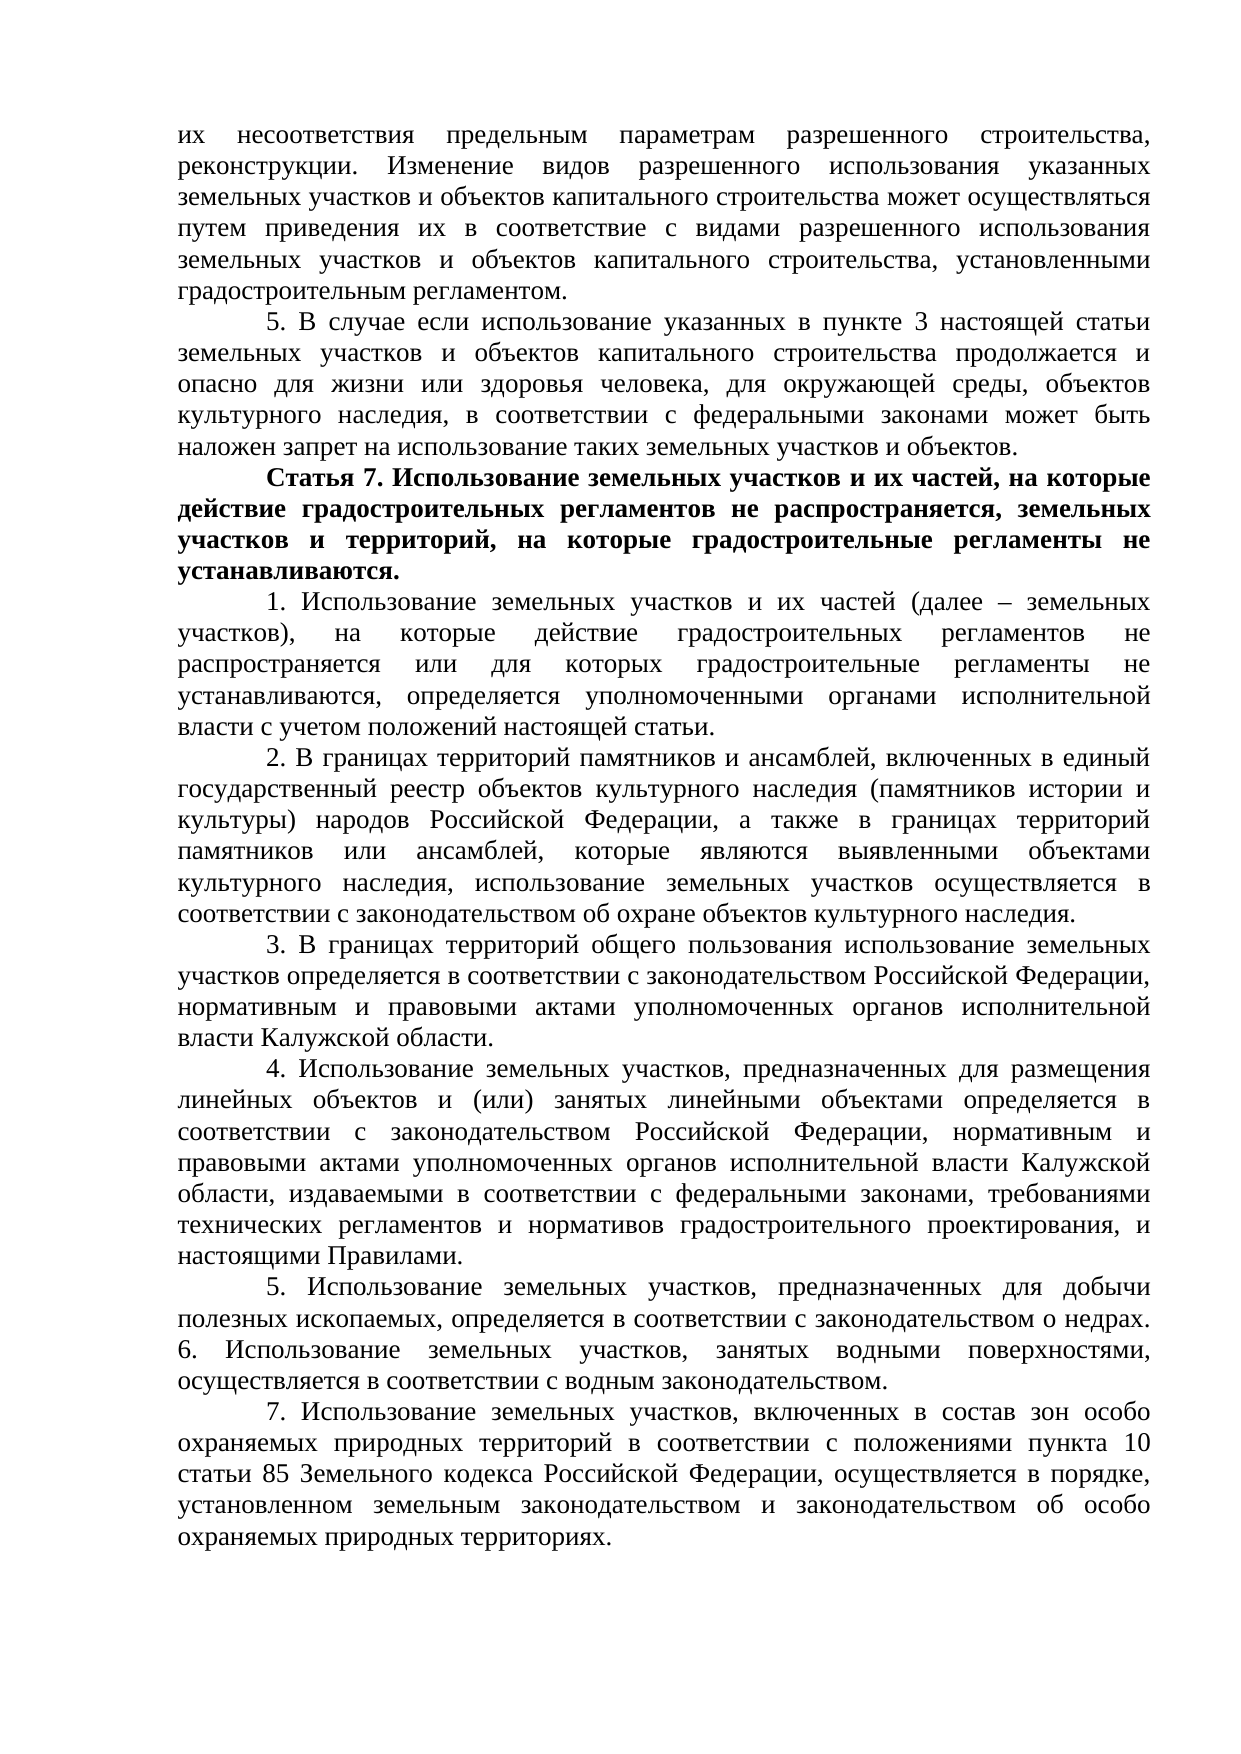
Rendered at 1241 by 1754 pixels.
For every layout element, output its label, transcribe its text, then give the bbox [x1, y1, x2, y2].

text Статья 7. Использование земельных участков и их частей, на которые действие градостроительных регламентов не распространяется, земельных участков и территорий, на которые градостроительные регламенты не устанавливаются. [177, 461, 1152, 585]
text 1. Использование земельных участков и их частей (далее – земельных участков), на которые действие градостроительных регламентов не распространяется или для которых градостроительные регламенты не устанавливаются, определяется уполномоченными органами исполнительной власти с учетом положений настоящей статьи. [177, 585, 1152, 741]
text 5. Использование земельных участков, предназначенных для добычи полезных ископаемых, определяется в соответствии с законодательством о недрах. 6. Использование земельных участков, занятых водными поверхностями, осуществляется в соответствии с водным законодательством. [177, 1271, 1152, 1395]
text 5. В случае если использование указанных в пункте 3 настоящей статьи земельных участков и объектов капитального строительства продолжается и опасно для жизни или здоровья человека, для окружающей среды, объектов культурного наследия, в соответствии с федеральными законами может быть наложен запрет на использование таких земельных участков и объектов. [177, 305, 1152, 461]
text 7. Использование земельных участков, включенных в состав зон особо охраняемых природных территорий в соответствии с положениями пункта 10 статьи 85 Земельного кодекса Российской Федерации, осуществляется в порядке, установленном земельным законодательством и законодательством об особо охраняемых природных территориях. [177, 1395, 1152, 1551]
text 3. В границах территорий общего пользования использование земельных участков определяется в соответствии с законодательством Российской Федерации, нормативным и правовыми актами уполномоченных органов исполнительной власти Калужской области. [177, 928, 1152, 1052]
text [177, 118, 1152, 305]
text 2. В границах территорий памятников и ансамблей, включенных в единый государственный реестр объектов культурного наследия (памятников истории и культуры) народов Российской Федерации, а также в границах территорий памятников или ансамблей, которые являются выявленными объектами культурного наследия, использование земельных участков осуществляется в соответствии с законодательством об охране объектов культурного наследия. [177, 741, 1152, 928]
text 4. Использование земельных участков, предназначенных для размещения линейных объектов и (или) занятых линейными объектами определяется в соответствии с законодательством Российской Федерации, нормативным и правовыми актами уполномоченных органов исполнительной власти Калужской области, издаваемыми в соответствии с федеральными законами, требованиями технических регламентов и нормативов градостроительного проектирования, и настоящими Правилами. [177, 1052, 1152, 1271]
